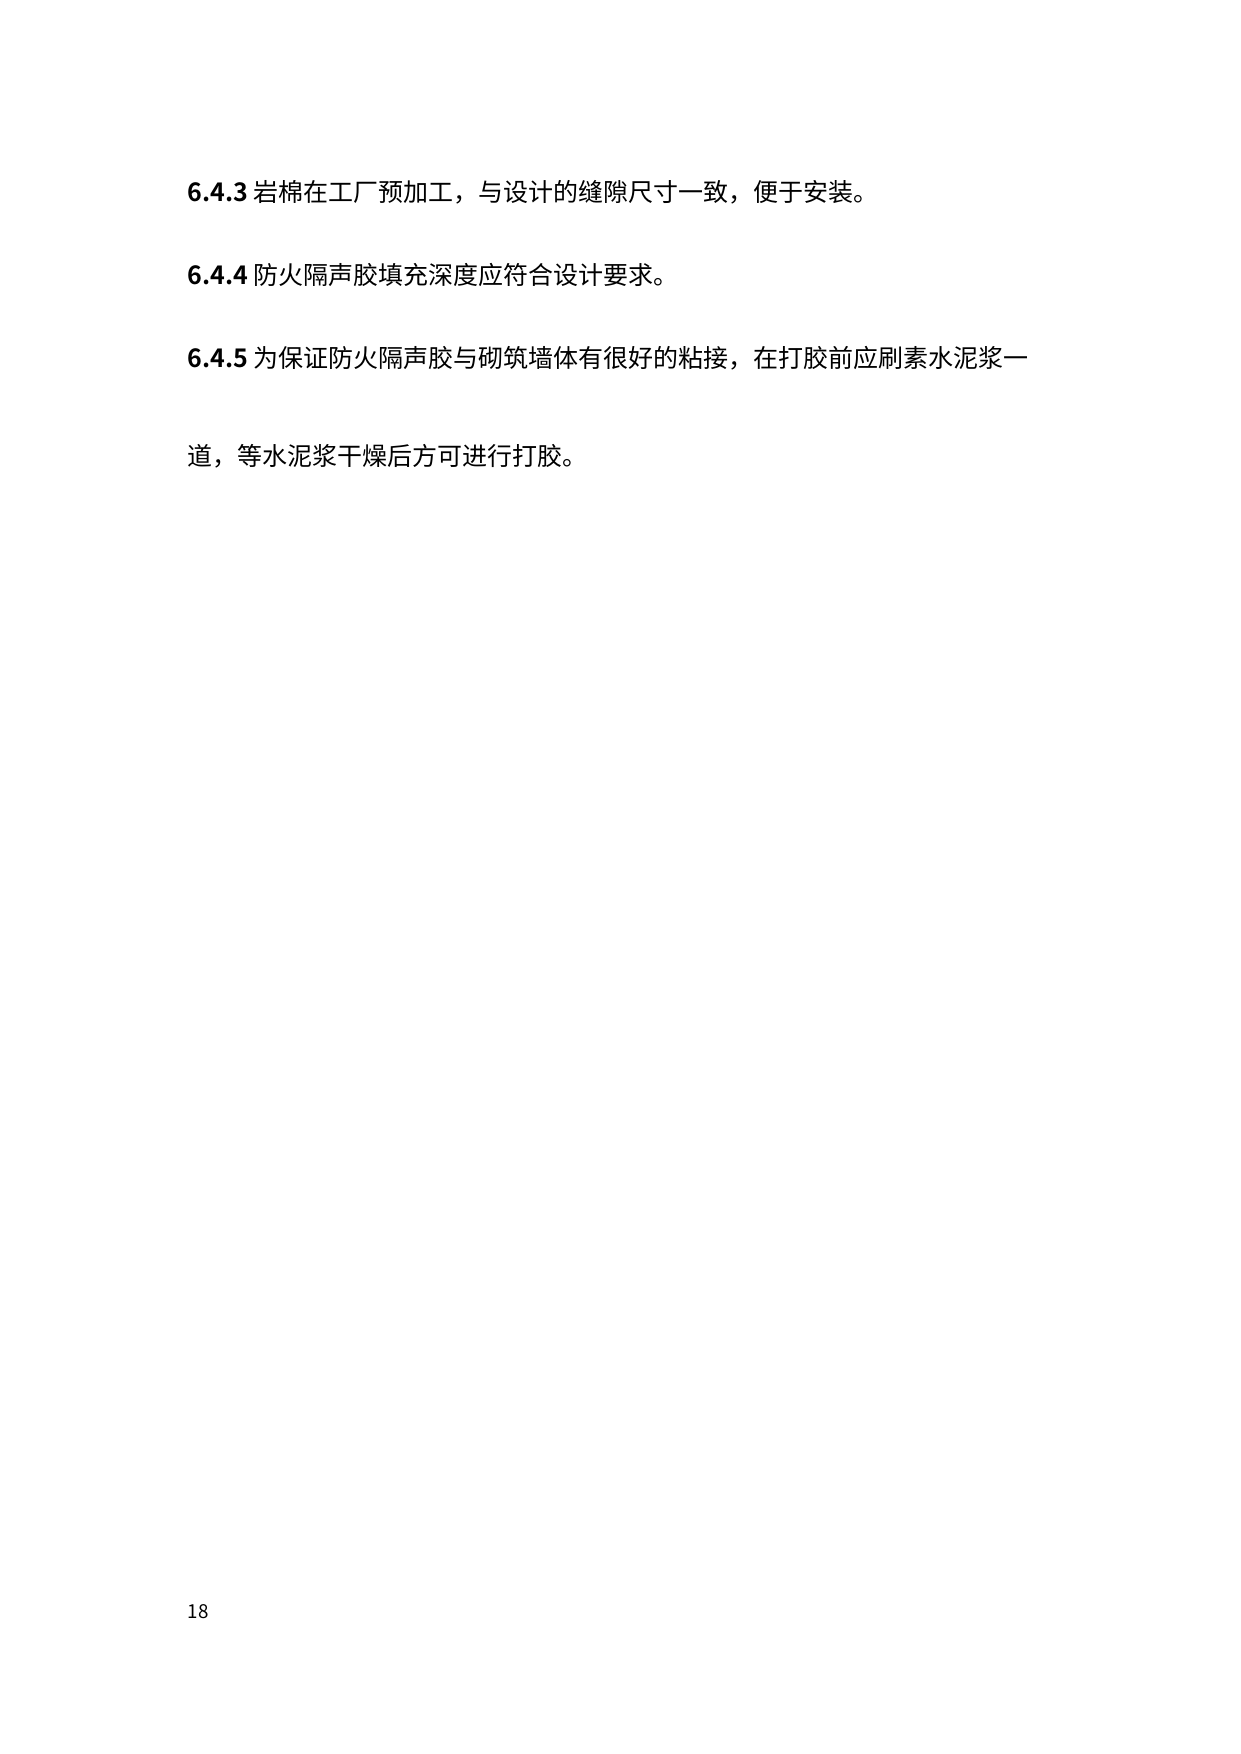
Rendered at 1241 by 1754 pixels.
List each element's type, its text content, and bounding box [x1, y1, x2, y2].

text 6.4.5 为保证防火隔声胶与砌筑墙体有很好的粘接，在打胶前应刷素水泥浆一道，等水泥浆干燥后方可进行打胶。 [187, 324, 1053, 487]
text 6.4.3 岩棉在工厂预加工，与设计的缝隙尺寸一致，便于安装。 [187, 158, 1053, 223]
text 6.4.4 防火隔声胶填充深度应符合设计要求。 [187, 241, 1053, 306]
